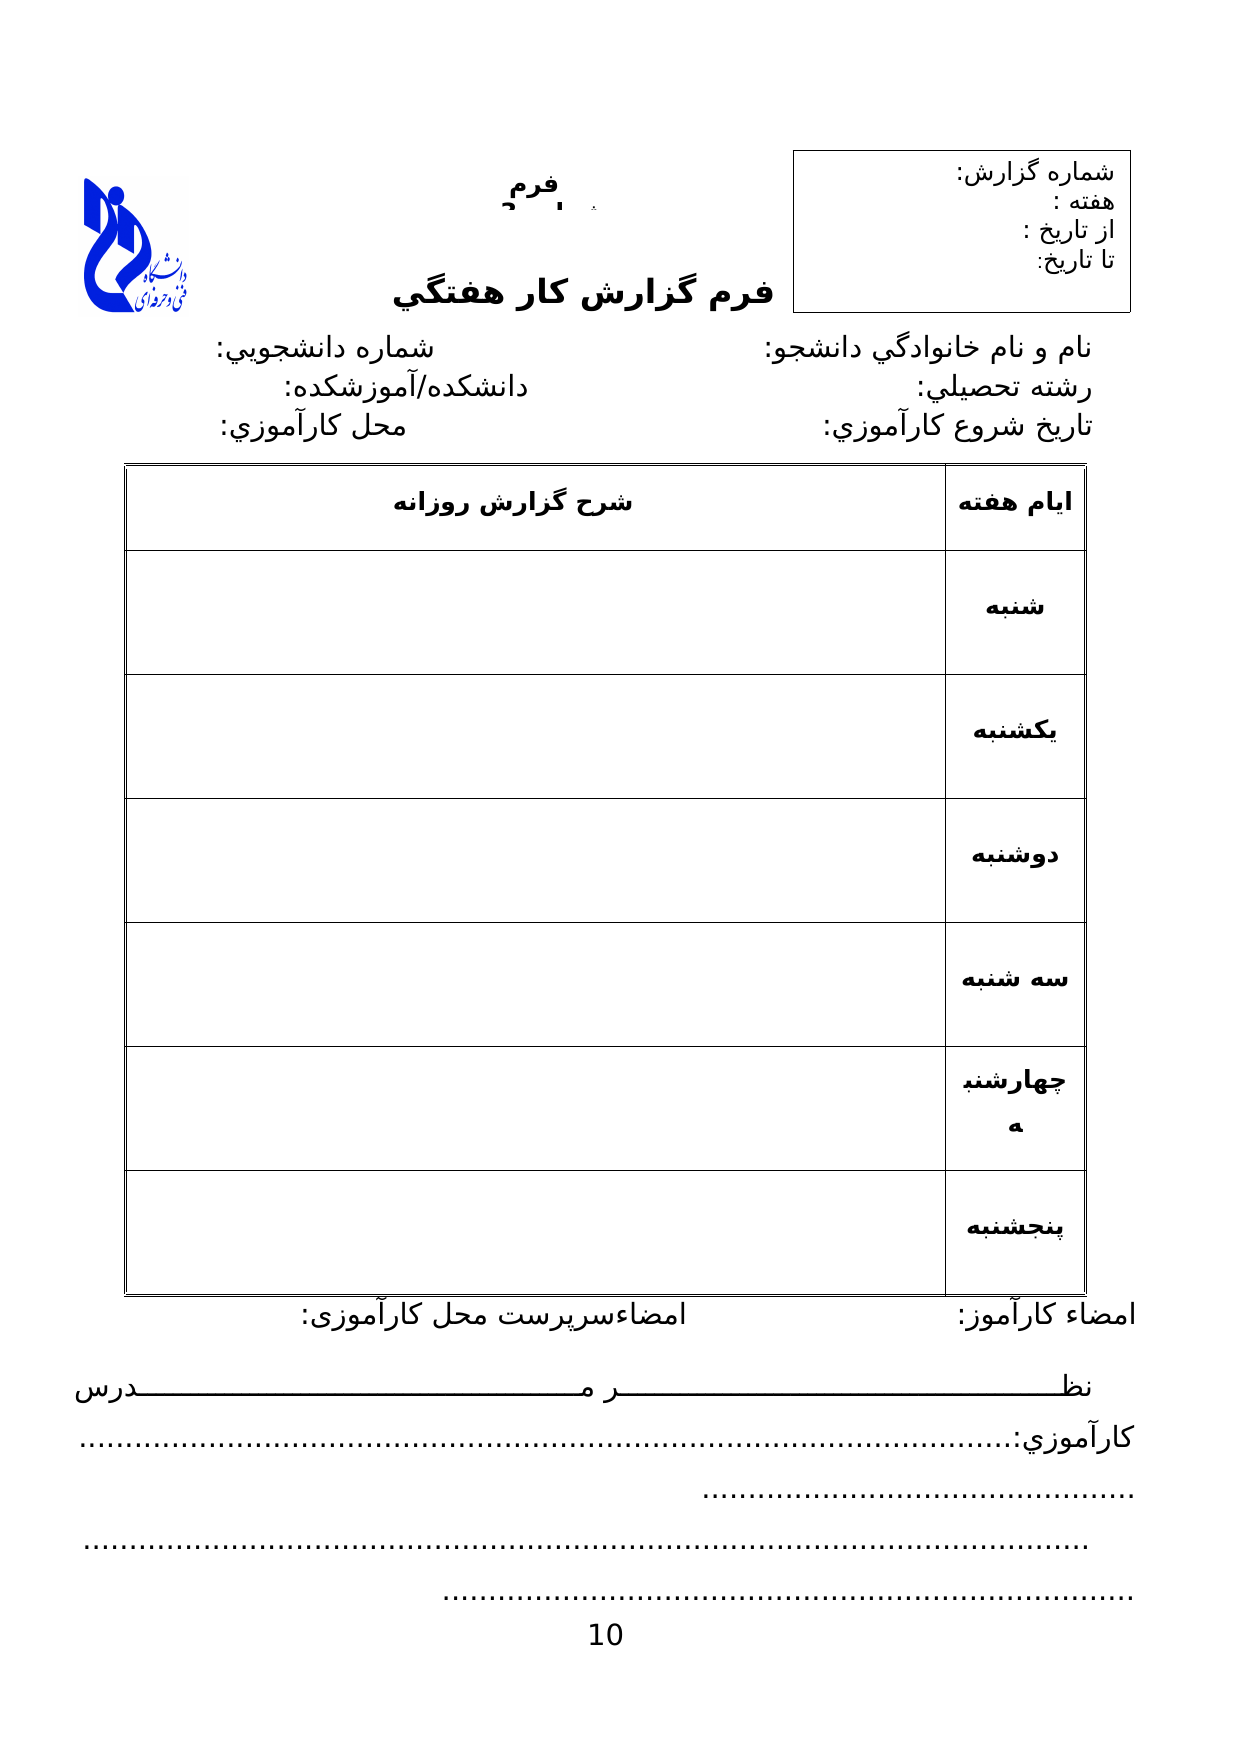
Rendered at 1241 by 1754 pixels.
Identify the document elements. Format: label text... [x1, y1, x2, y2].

table_cell شنبه [946, 551, 1084, 674]
list امضاء كارآموز: امضاء‌سرپرست محل کارآموزی: [74, 489, 1137, 1332]
list رشته تحصيلي: دانشکده/آموزشکده: [74, 369, 1137, 403]
table_cell [127, 1047, 945, 1170]
table_cell دوشنبه [946, 799, 1084, 922]
list نظر مدرس كارآموزي:.................................................................................................................................................... [74, 1369, 1137, 1505]
table_cell يكشنبه [946, 675, 1084, 798]
list ........................................................................................................................................................................................ [74, 1522, 1137, 1607]
table_cell [127, 551, 945, 674]
list تاريخ شروع كارآموزي: محل كارآموزي: [74, 408, 1137, 442]
table_cell [127, 799, 945, 922]
table_header ایام هفته [946, 466, 1085, 550]
table_cell سه شنبه [946, 923, 1084, 1046]
table_cell پنجشنبه [946, 1171, 1085, 1294]
text فرم گزارش كار هفتگي [217, 272, 793, 311]
list نام و نام خانوادگي دانشجو: شماره دانشجويي: [74, 330, 1137, 364]
table_cell [127, 675, 945, 798]
table_cell [126, 1171, 945, 1294]
table_cell چهارشنبه [946, 1047, 1084, 1170]
table_header شرح گزارش روزانه [126, 466, 945, 550]
table_cell [127, 923, 945, 1046]
